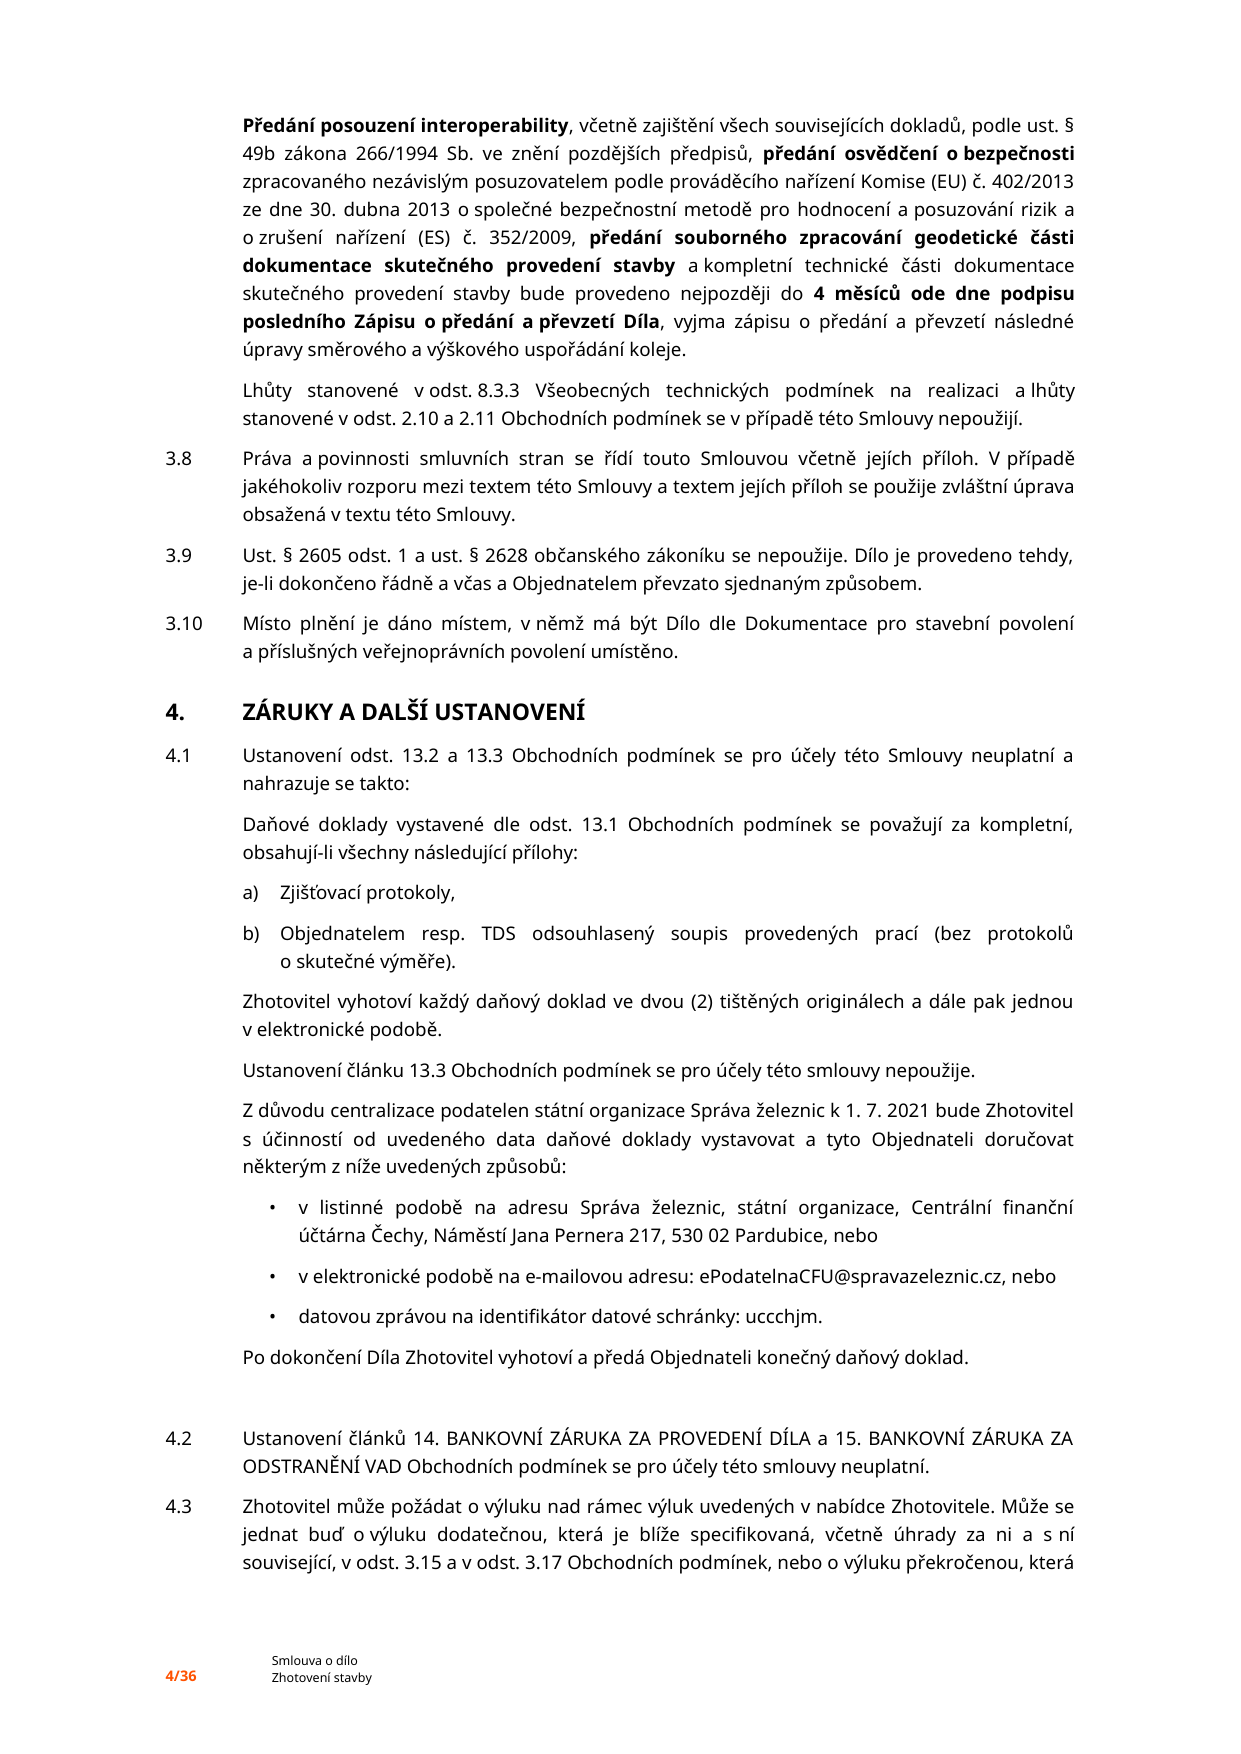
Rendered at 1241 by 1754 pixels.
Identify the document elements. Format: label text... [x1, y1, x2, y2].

list Zhotovitel vyhotoví každý daňový doklad ve dvou (2) tištěných originálech a dále pak jednou v elektronické podobě. [242, 989, 1075, 1042]
list • v elektronické podobě na e-mailovou adresu: ePodatelnaCFU@spravazeleznic.cz, nebo [269, 1263, 1075, 1288]
text Ust. § 2605 odst. 1 a ust. § 2628 občanského zákoníku se nepoužije. Dílo je provedeno tehdy, je-li dokončeno řádně a včas a Objednatelem převzato sjednaným způsobem. [165, 542, 1075, 596]
list Z důvodu centralizace podatelen státní organizace Správa železnic k 1. 7. 2021 bude Zhotovitel s účinností od uvedeného data daňové doklady vystavovat a tyto Objednateli doručovat některým z níže uvedených způsobů: [242, 1098, 1075, 1179]
text Práva a povinnosti smluvních stran se řídí touto Smlouvou včetně jejích příloh. V případě jakéhokoliv rozporu mezi textem této Smlouvy a textem jejích příloh se použije zvláštní úprava obsažená v textu této Smlouvy. [165, 445, 1075, 527]
text Předání posouzení interoperability, včetně zajištění všech souvisejících dokladů, podle ust. § 49b zákona 266/1994 Sb. ve znění pozdějších předpisů, předání osvědčení o bezpečnosti zpracovaného nezávislým posuzovatelem podle prováděcího nařízení Komise (EU) č. 402/2013 ze dne 30. dubna 2013 o společné bezpečnostní metodě pro hodnocení a posuzování rizik a o zrušení nařízení (ES) č. 352/2009, předání souborného zpracování geodetické části dokumentace skutečného provedení stavby a kompletní technické části dokumentace skutečného provedení stavby bude provedeno nejpozději do 4 měsíců ode dne podpisu posledního Zápisu o předání a převzetí Díla, vyjma zápisu o předání a převzetí následné úpravy směrového a výškového uspořádání koleje. [242, 112, 1075, 362]
list Po dokončení Díla Zhotovitel vyhotoví a předá Objednateli konečný daňový doklad. [242, 1344, 1075, 1369]
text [165, 1493, 1075, 1575]
text Ustanovení článků 14. BANKOVNÍ ZÁRUKA ZA PROVEDENÍ DÍLA a 15. BANKOVNÍ ZÁRUKA ZA ODSTRANĚNÍ VAD Obchodních podmínek se pro účely této smlouvy neuplatní. [165, 1425, 1075, 1478]
list Zjišťovací protokoly, [242, 880, 1075, 905]
text Místo plnění je dáno místem, v němž má být Dílo dle Dokumentace pro stavební povolení a příslušných veřejnoprávních povolení umístěno. [165, 611, 1075, 664]
list • datovou zprávou na identifikátor datové schránky: uccchjm. [269, 1303, 1075, 1329]
list Daňové doklady vystavené dle odst. 13.1 Obchodních podmínek se považují za kompletní, obsahují-li všechny následující přílohy: [242, 811, 1075, 865]
list Ustanovení článku 13.3 Obchodních podmínek se pro účely této smlouvy nepoužije. [242, 1057, 1075, 1083]
text Ustanovení odst. 13.2 a 13.3 Obchodních podmínek se pro účely této Smlouvy neuplatní a nahrazuje se takto: [165, 743, 1075, 796]
text Lhůty stanovené v odst. 8.3.3 Všeobecných technických podmínek na realizaci a lhůty stanovené v odst. 2.10 a 2.11 Obchodních podmínek se v případě této Smlouvy nepoužijí. [242, 377, 1075, 430]
list • v listinné podobě na adresu Správa železnic, státní organizace, Centrální finanční účtárna Čechy, Náměstí Jana Pernera 217, 530 02 Pardubice, nebo [269, 1194, 1075, 1248]
list Objednatelem resp. TDS odsouhlasený soupis provedených prací (bez protokolů o skutečné výměře). [242, 920, 1075, 974]
text ZÁRUKY A DALŠÍ USTANOVENÍ [165, 696, 1075, 727]
